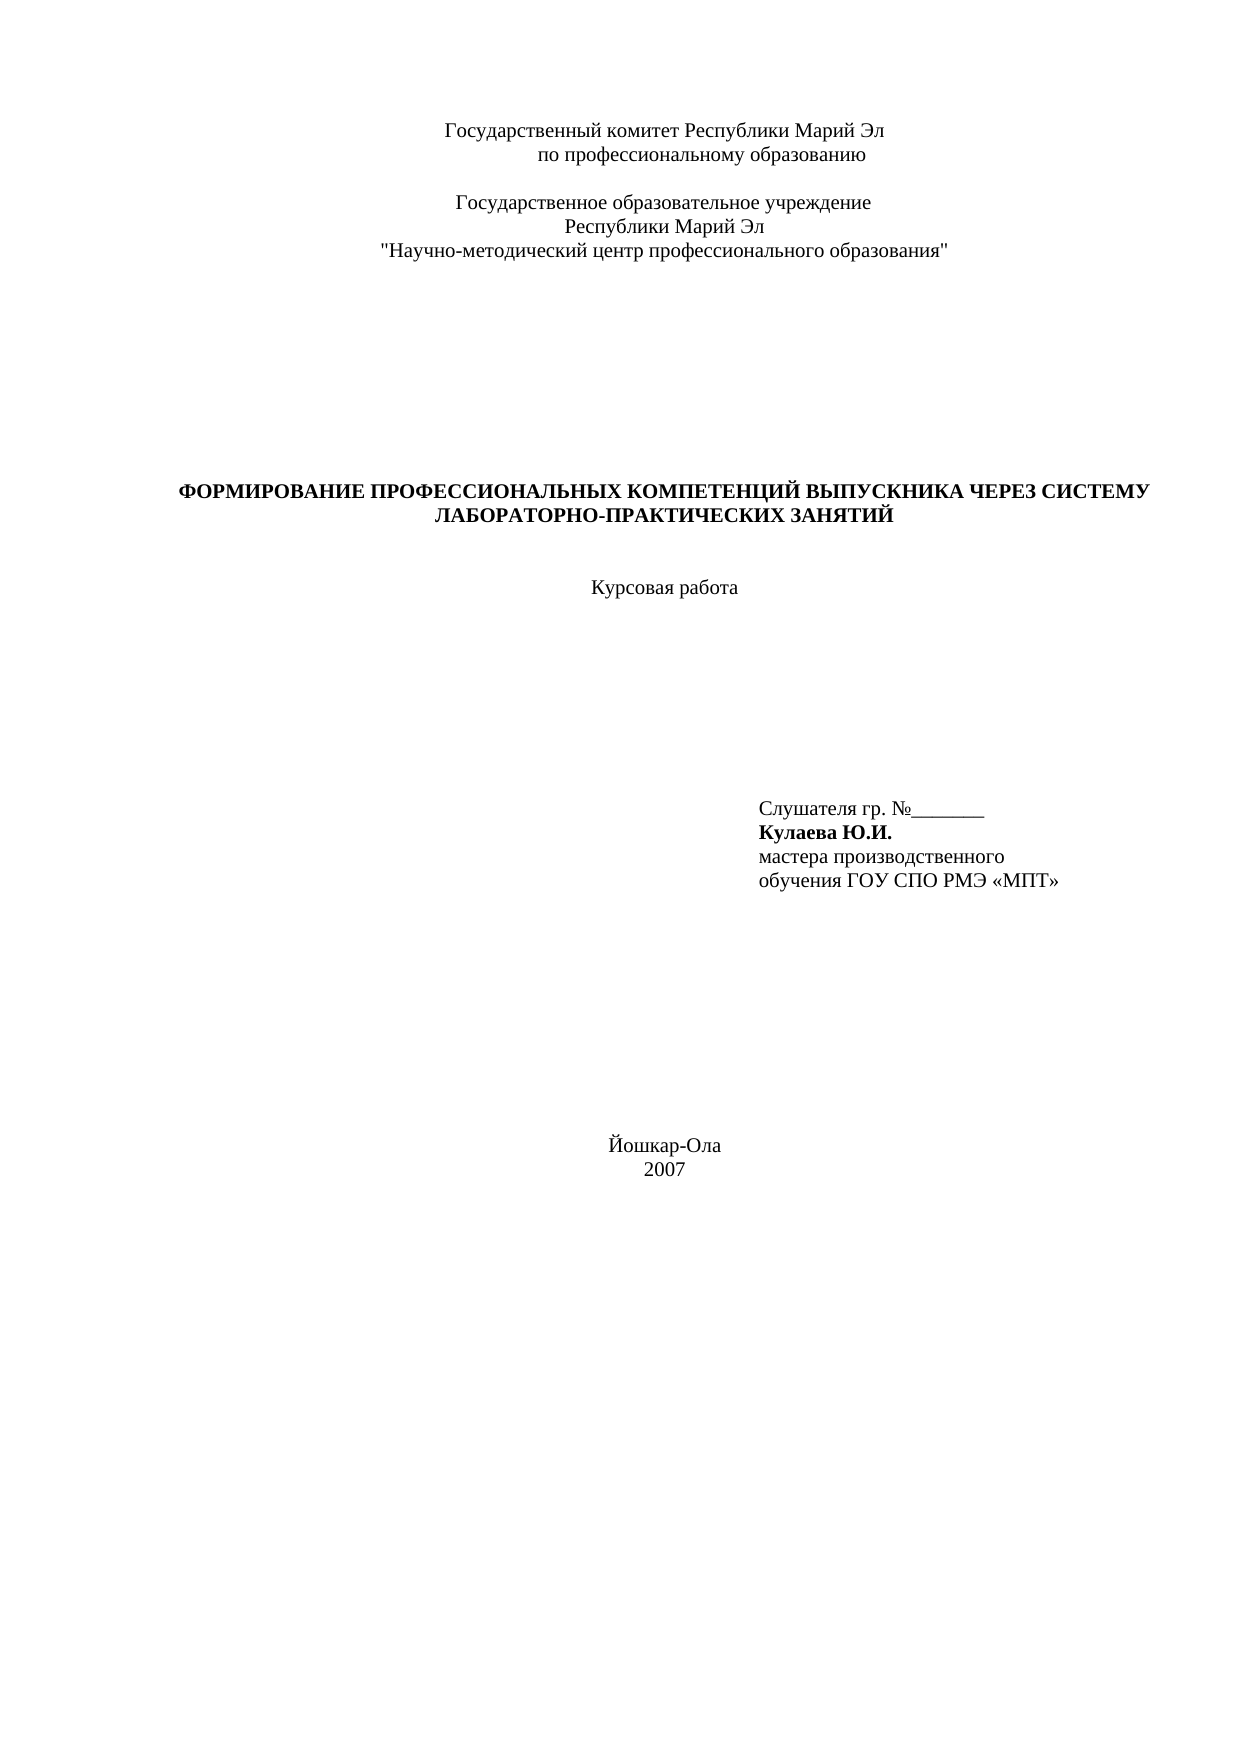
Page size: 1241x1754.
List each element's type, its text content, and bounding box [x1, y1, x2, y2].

text мастера производственного [758, 844, 1152, 868]
text "Научно-методический центр профессионального образования" [177, 238, 1152, 262]
text обучения ГОУ СПО РМЭ «МПТ» [758, 868, 1152, 892]
text Курсовая работа [177, 575, 1152, 599]
text по профессиональному образованию [177, 142, 1152, 166]
text ФОРМИРОВАНИЕ ПРОФЕССИОНАЛЬНЫХ КОМПЕТЕНЦИЙ ВЫПУСКНИКА ЧЕРЕЗ СИСТЕМУ ЛАБОРАТОРНО-ПРАКТИЧЕСКИХ ЗАНЯТИЙ [177, 479, 1152, 527]
text Государственный комитет Республики Марий Эл [177, 118, 1152, 142]
text Слушателя гр. №_______ [758, 796, 1152, 820]
text Государственное образовательное учреждение Республики Марий Эл [177, 190, 1152, 238]
text Йошкар-Ола [177, 1133, 1152, 1157]
text 2007 [177, 1157, 1152, 1181]
text Кулаева Ю.И. [758, 820, 1152, 844]
